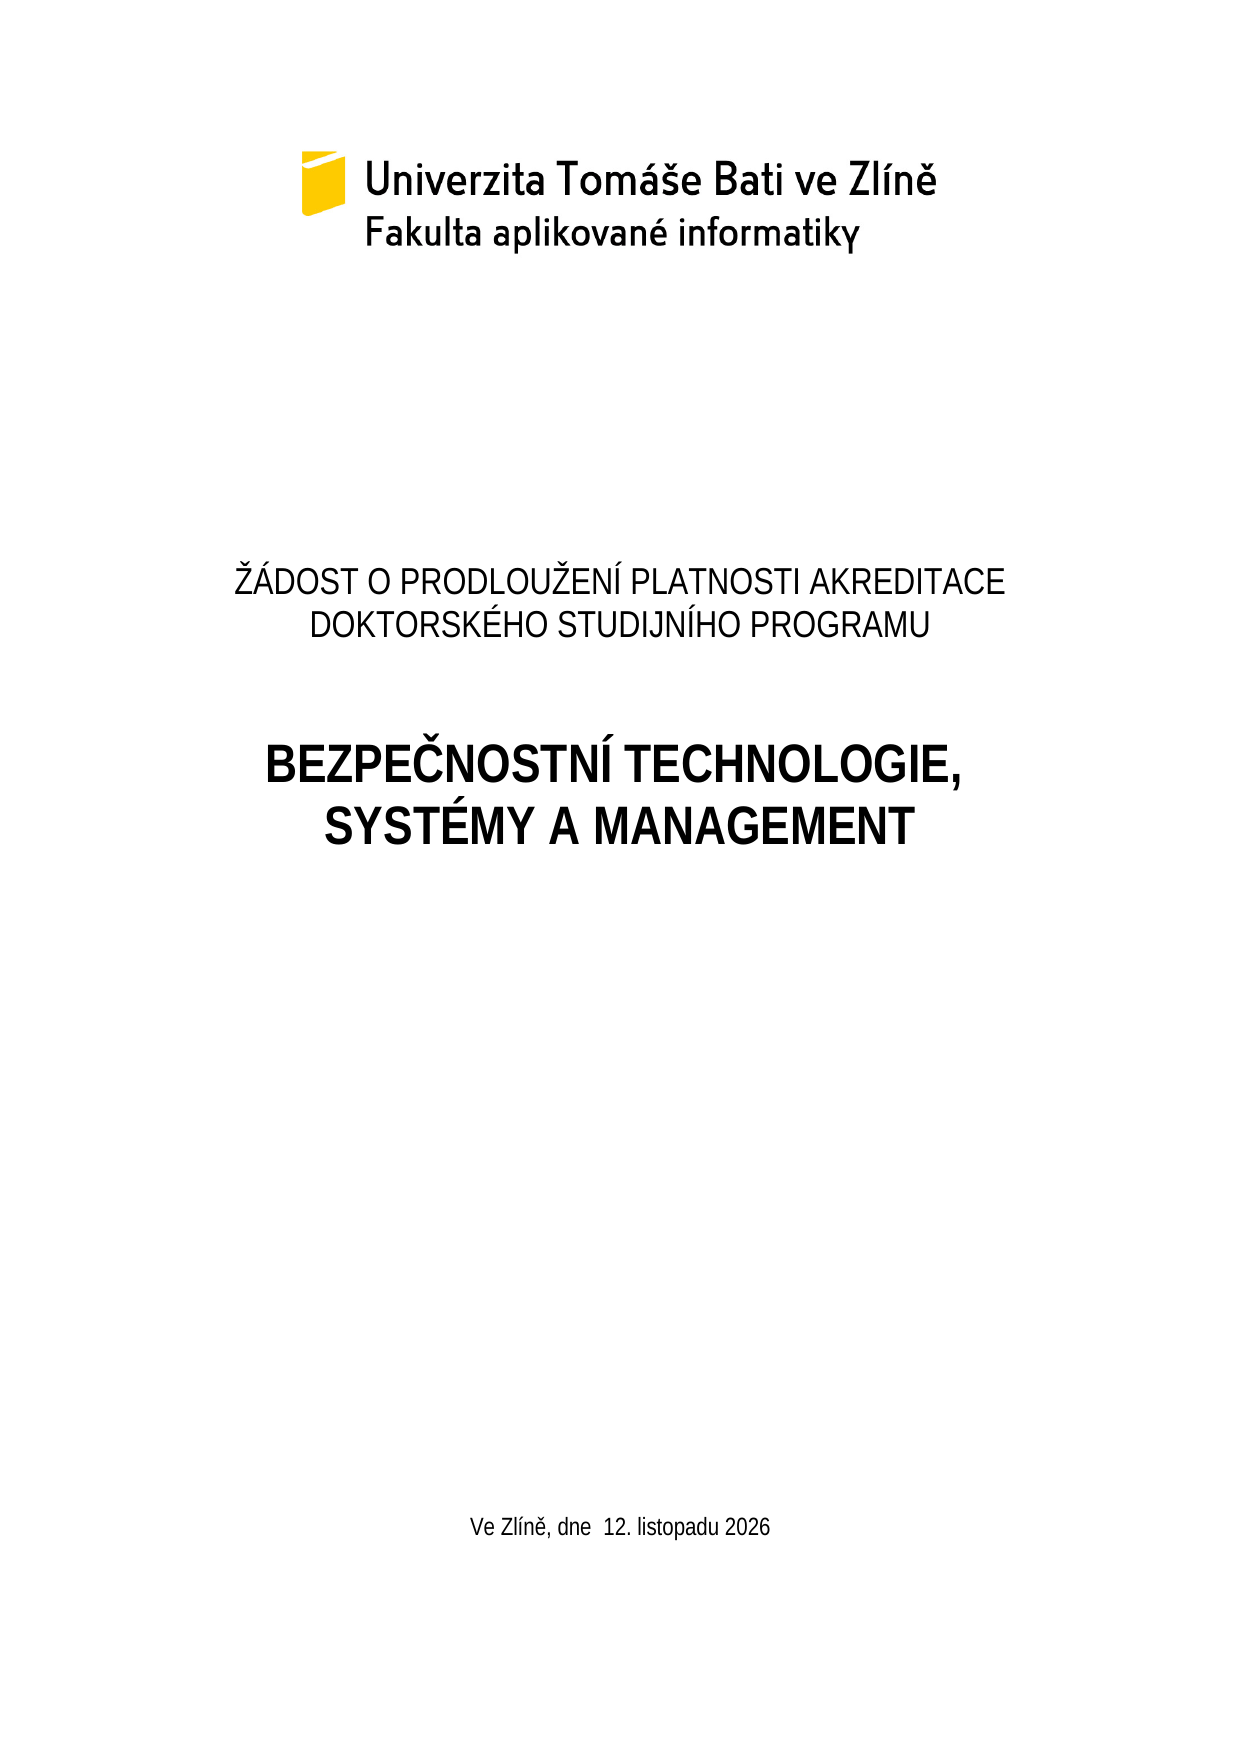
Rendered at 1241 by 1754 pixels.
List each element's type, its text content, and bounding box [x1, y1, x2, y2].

text ŽÁDOST O PRODLOUŽENÍ PLATNOSTI AKREDITACE DOKTORSKÉHO STUDIJNÍHO PROGRAMU [148, 559, 1093, 646]
text Ve Zlíně, dne [148, 1512, 1093, 1541]
picture [297, 147, 943, 259]
text BEZPEČNOSTNÍ TECHNOLOGIE, SYSTÉMY A MANAGEMENT [148, 732, 1093, 856]
